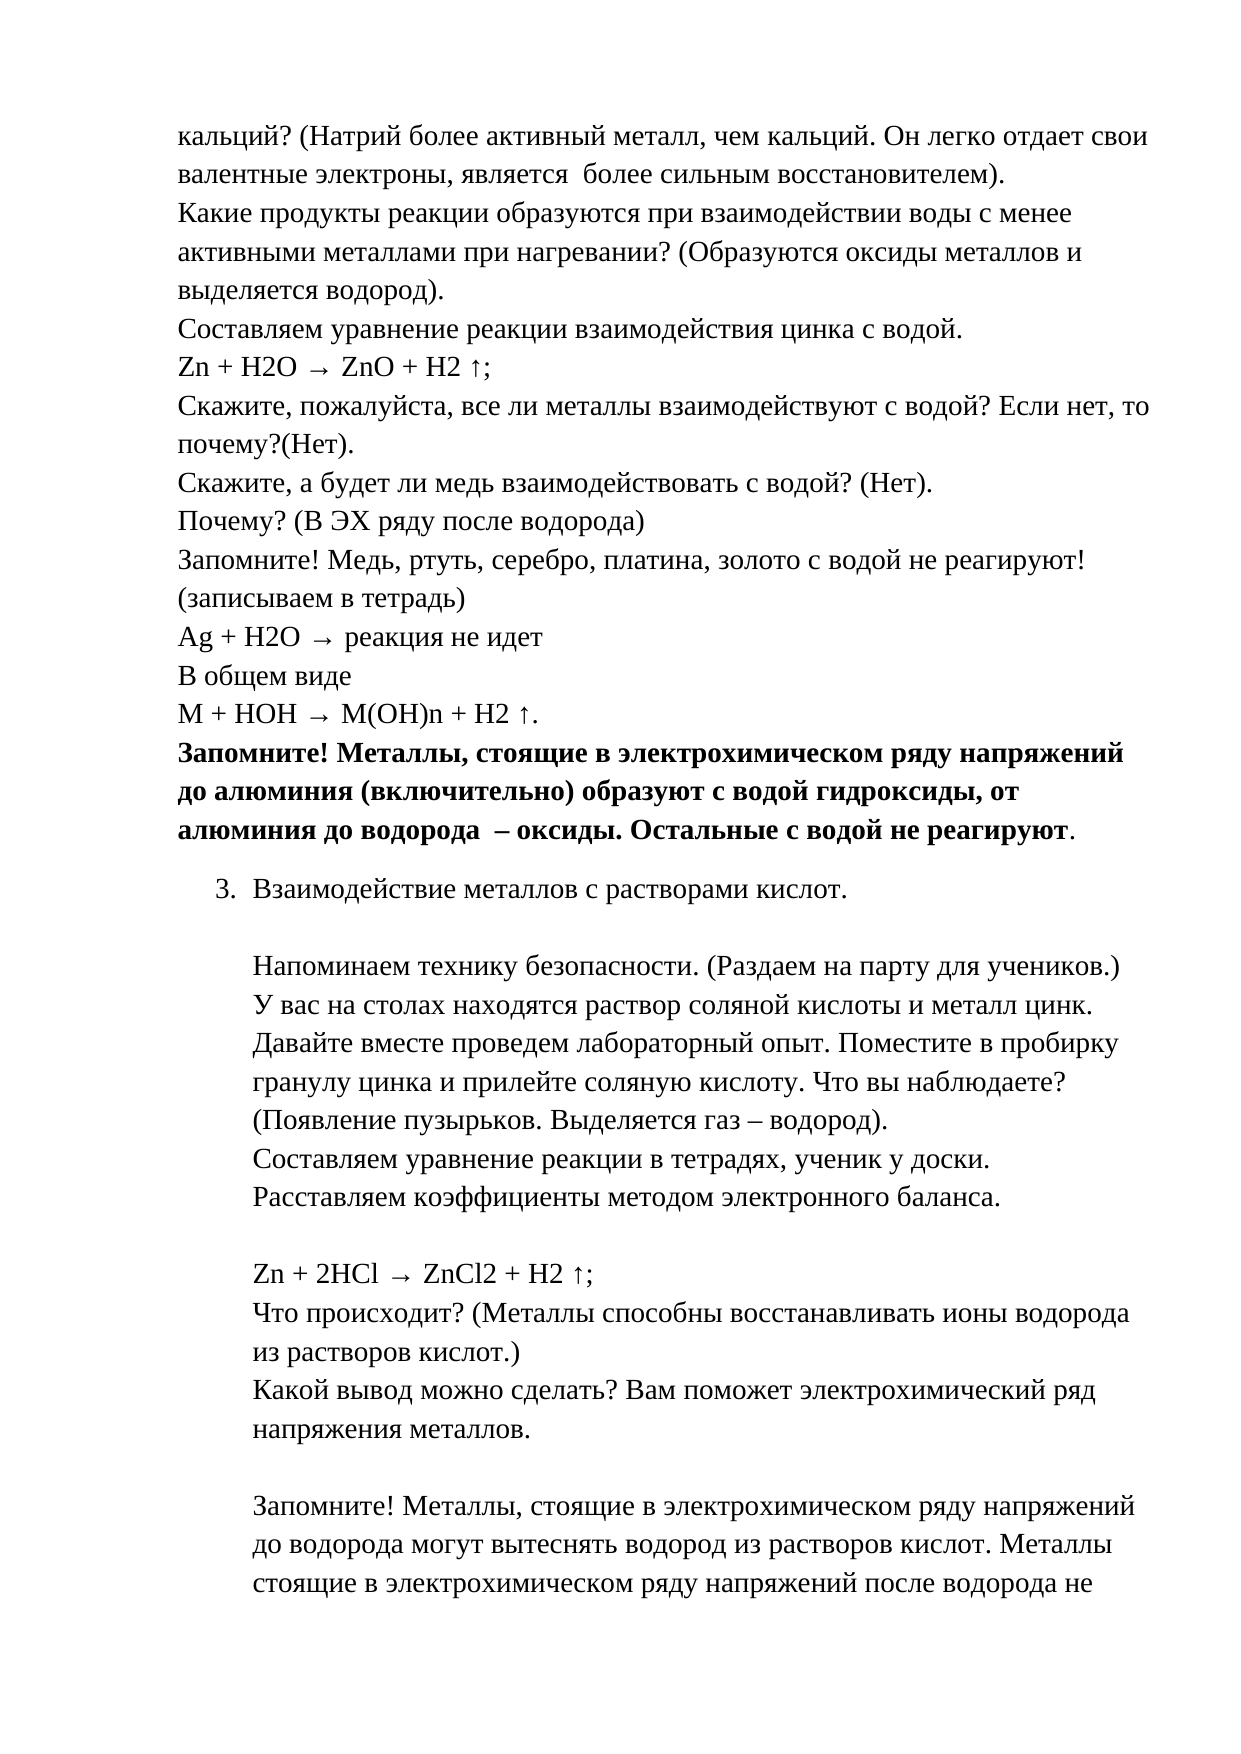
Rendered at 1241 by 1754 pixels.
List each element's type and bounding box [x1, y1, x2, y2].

list [215, 871, 1152, 1598]
text [177, 118, 1152, 845]
